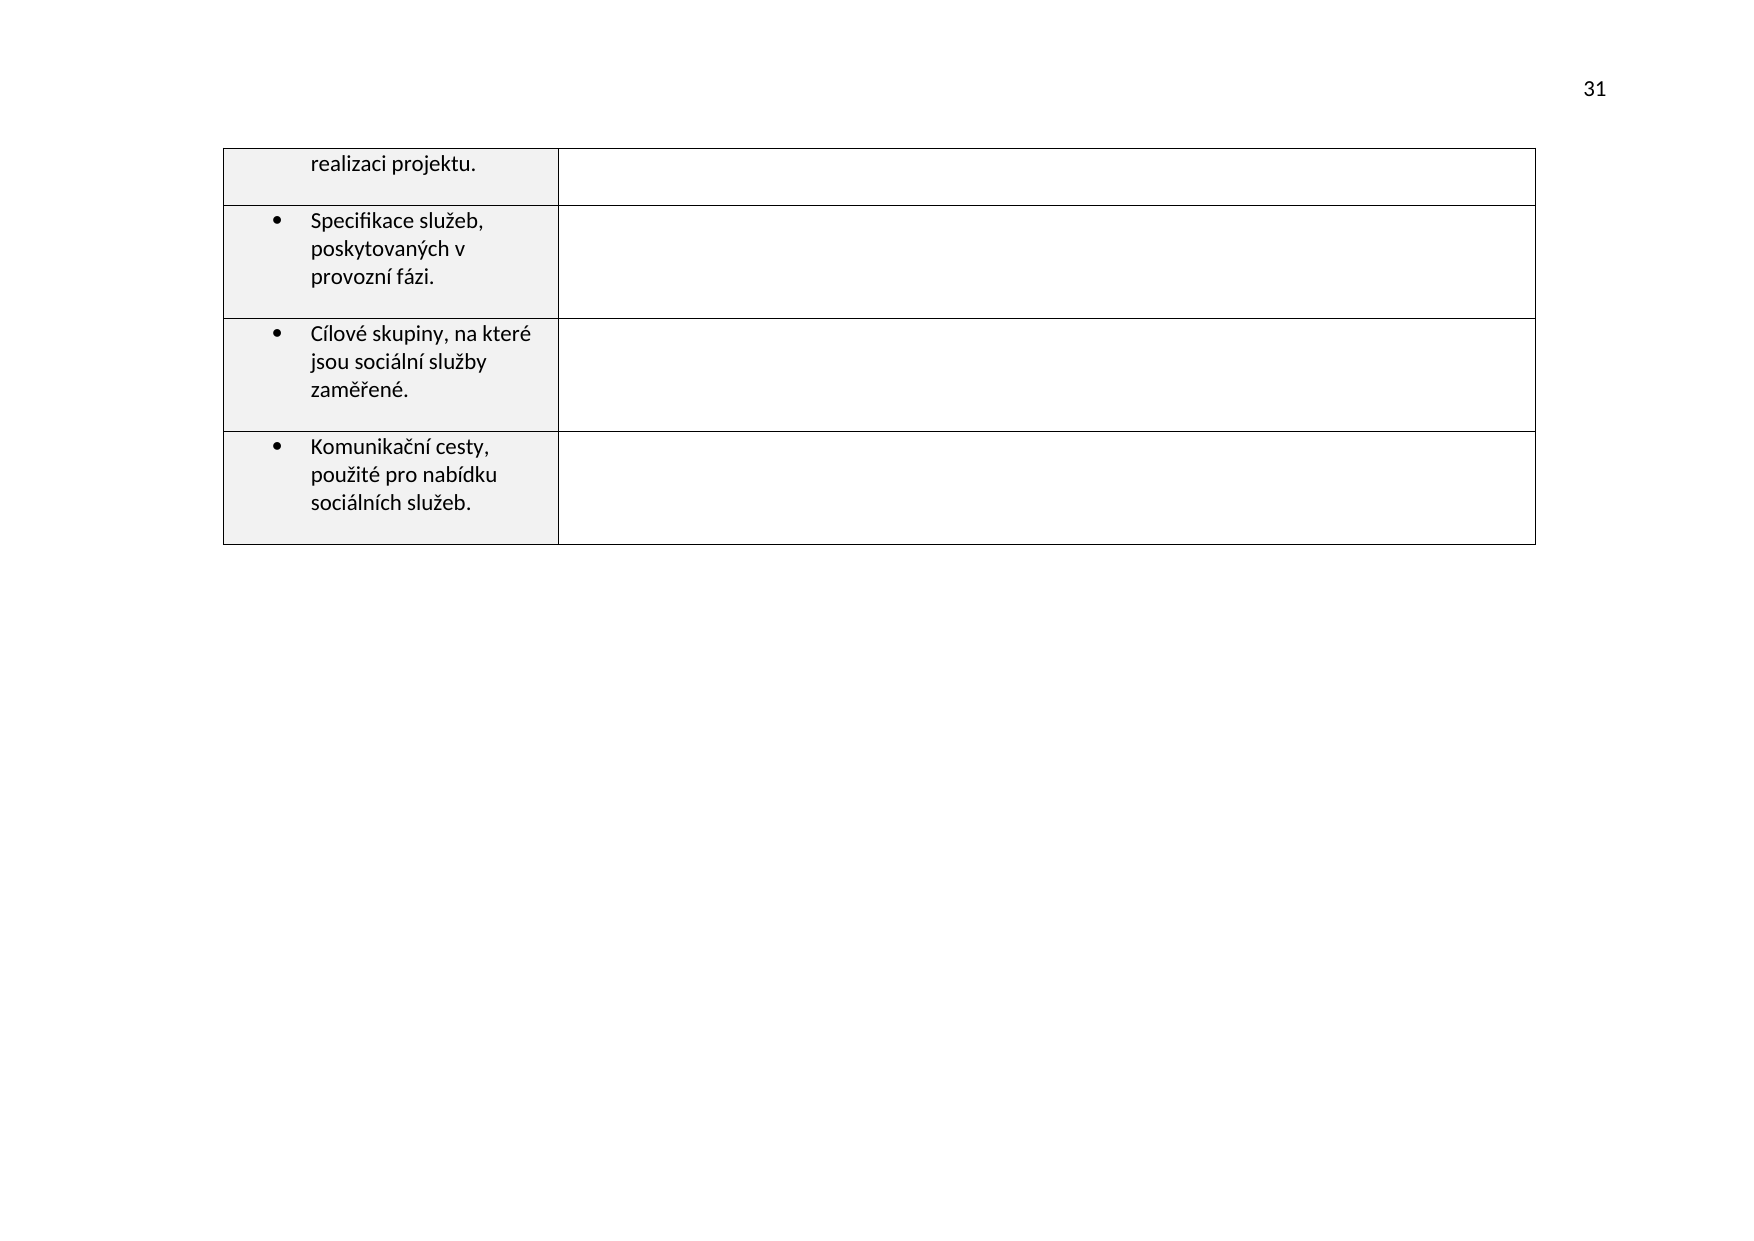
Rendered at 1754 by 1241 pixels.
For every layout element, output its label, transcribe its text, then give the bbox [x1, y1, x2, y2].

table_cell Komunikační cesty, použité pro nabídku sociálních služeb. [224, 432, 558, 544]
table_cell [559, 149, 1535, 205]
table_cell [559, 319, 1535, 431]
table_cell Specifikace služeb, poskytovaných v provozní fázi. [224, 206, 558, 318]
table_cell [559, 432, 1535, 544]
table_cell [224, 149, 558, 205]
table_cell Cílové skupiny, na které jsou sociální služby zaměřené. [224, 319, 558, 431]
table_cell [559, 206, 1535, 318]
